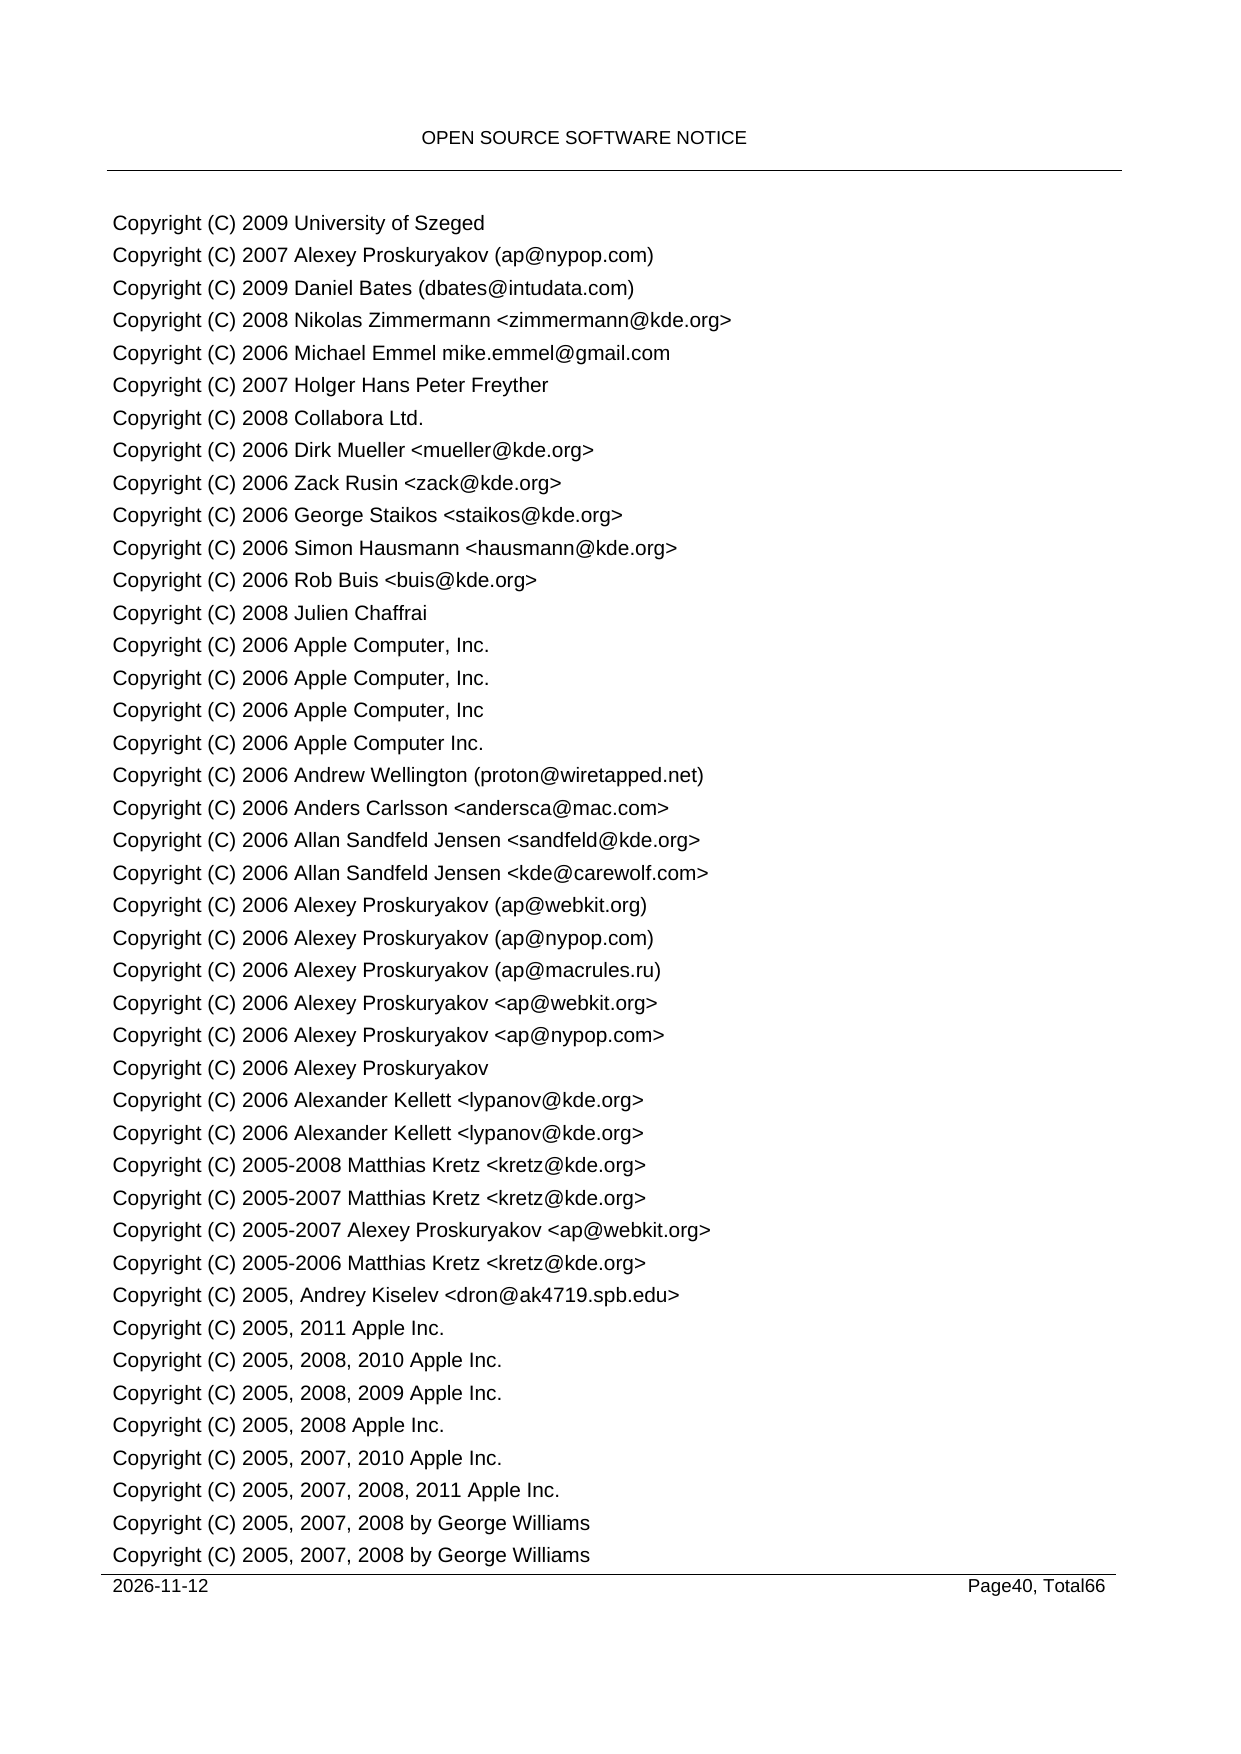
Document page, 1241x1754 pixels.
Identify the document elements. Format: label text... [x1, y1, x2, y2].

text Copyright (C) 2006 Alexey Proskuryakov <ap@nypop.com> [112, 1019, 1128, 1051]
text Copyright (C) 2006 Alexey Proskuryakov (ap@macrules.ru) [112, 954, 1128, 986]
text Copyright (C) 2007 Holger Hans Peter Freyther [112, 369, 1128, 401]
text Copyright (C) 2006 Andrew Wellington (proton@wiretapped.net) [112, 759, 1128, 791]
text Copyright (C) 2005-2008 Matthias Kretz <kretz@kde.org> [112, 1149, 1128, 1181]
text Copyright (C) 2006 Michael Emmel mike.emmel@gmail.com [112, 336, 1128, 369]
text Copyright (C) 2006 Alexey Proskuryakov (ap@webkit.org) [112, 889, 1128, 921]
text Copyright (C) 2006 Zack Rusin <zack@kde.org> [112, 466, 1128, 499]
text Copyright (C) 2006 Allan Sandfeld Jensen <sandfeld@kde.org> [112, 824, 1128, 856]
text Copyright (C) 2005, 2008, 2010 Apple Inc. [112, 1344, 1128, 1376]
text Copyright (C) 2006 Apple Computer, Inc. [112, 629, 1128, 661]
text Copyright (C) 2006 Alexander Kellett <lypanov@kde.org> [112, 1116, 1128, 1149]
text Copyright (C) 2005, 2007, 2010 Apple Inc. [112, 1441, 1128, 1474]
text Copyright (C) 2008 Collabora Ltd. [112, 401, 1128, 434]
text Copyright (C) 2005, 2007, 2008, 2011 Apple Inc. [112, 1474, 1128, 1506]
text Copyright (C) 2006 Alexey Proskuryakov [112, 1051, 1128, 1084]
text Copyright (C) 2008 Julien Chaffrai [112, 596, 1128, 629]
text Copyright (C) 2005-2006 Matthias Kretz <kretz@kde.org> [112, 1246, 1128, 1279]
text Copyright (C) 2006 Simon Hausmann <hausmann@kde.org> [112, 531, 1128, 564]
text Copyright (C) 2009 Daniel Bates (dbates@intudata.com) [112, 271, 1128, 304]
text Copyright (C) 2005-2007 Matthias Kretz <kretz@kde.org> [112, 1181, 1128, 1214]
text Copyright (C) 2005, 2008 Apple Inc. [112, 1409, 1128, 1441]
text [112, 1506, 1128, 1539]
text Copyright (C) 2009 University of Szeged [112, 206, 1128, 239]
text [112, 1539, 1128, 1571]
text Copyright (C) 2005, 2008, 2009 Apple Inc. [112, 1376, 1128, 1409]
text Copyright (C) 2006 Allan Sandfeld Jensen <kde@carewolf.com> [112, 856, 1128, 889]
text Copyright (C) 2006 Anders Carlsson <andersca@mac.com> [112, 791, 1128, 824]
text Copyright (C) 2008 Nikolas Zimmermann <zimmermann@kde.org> [112, 304, 1128, 336]
text Copyright (C) 2006 Apple Computer Inc. [112, 726, 1128, 759]
text Copyright (C) 2006 Dirk Mueller <mueller@kde.org> [112, 434, 1128, 466]
text Copyright (C) 2005-2007 Alexey Proskuryakov <ap@webkit.org> [112, 1214, 1128, 1246]
text Copyright (C) 2006 George Staikos <staikos@kde.org> [112, 499, 1128, 531]
text Copyright (C) 2006 Alexey Proskuryakov (ap@nypop.com) [112, 921, 1128, 954]
text Copyright (C) 2005, 2011 Apple Inc. [112, 1311, 1128, 1344]
text Copyright (C) 2006 Alexey Proskuryakov <ap@webkit.org> [112, 986, 1128, 1019]
text Copyright (C) 2006 Alexander Kellett <lypanov@kde.org> [112, 1084, 1128, 1116]
text Copyright (C) 2005, Andrey Kiselev <dron@ak4719.spb.edu> [112, 1279, 1128, 1311]
text Copyright (C) 2006 Apple Computer, Inc. [112, 661, 1128, 694]
text Copyright (C) 2006 Rob Buis <buis@kde.org> [112, 564, 1128, 596]
text Copyright (C) 2007 Alexey Proskuryakov (ap@nypop.com) [112, 239, 1128, 271]
text Copyright (C) 2006 Apple Computer, Inc [112, 694, 1128, 726]
